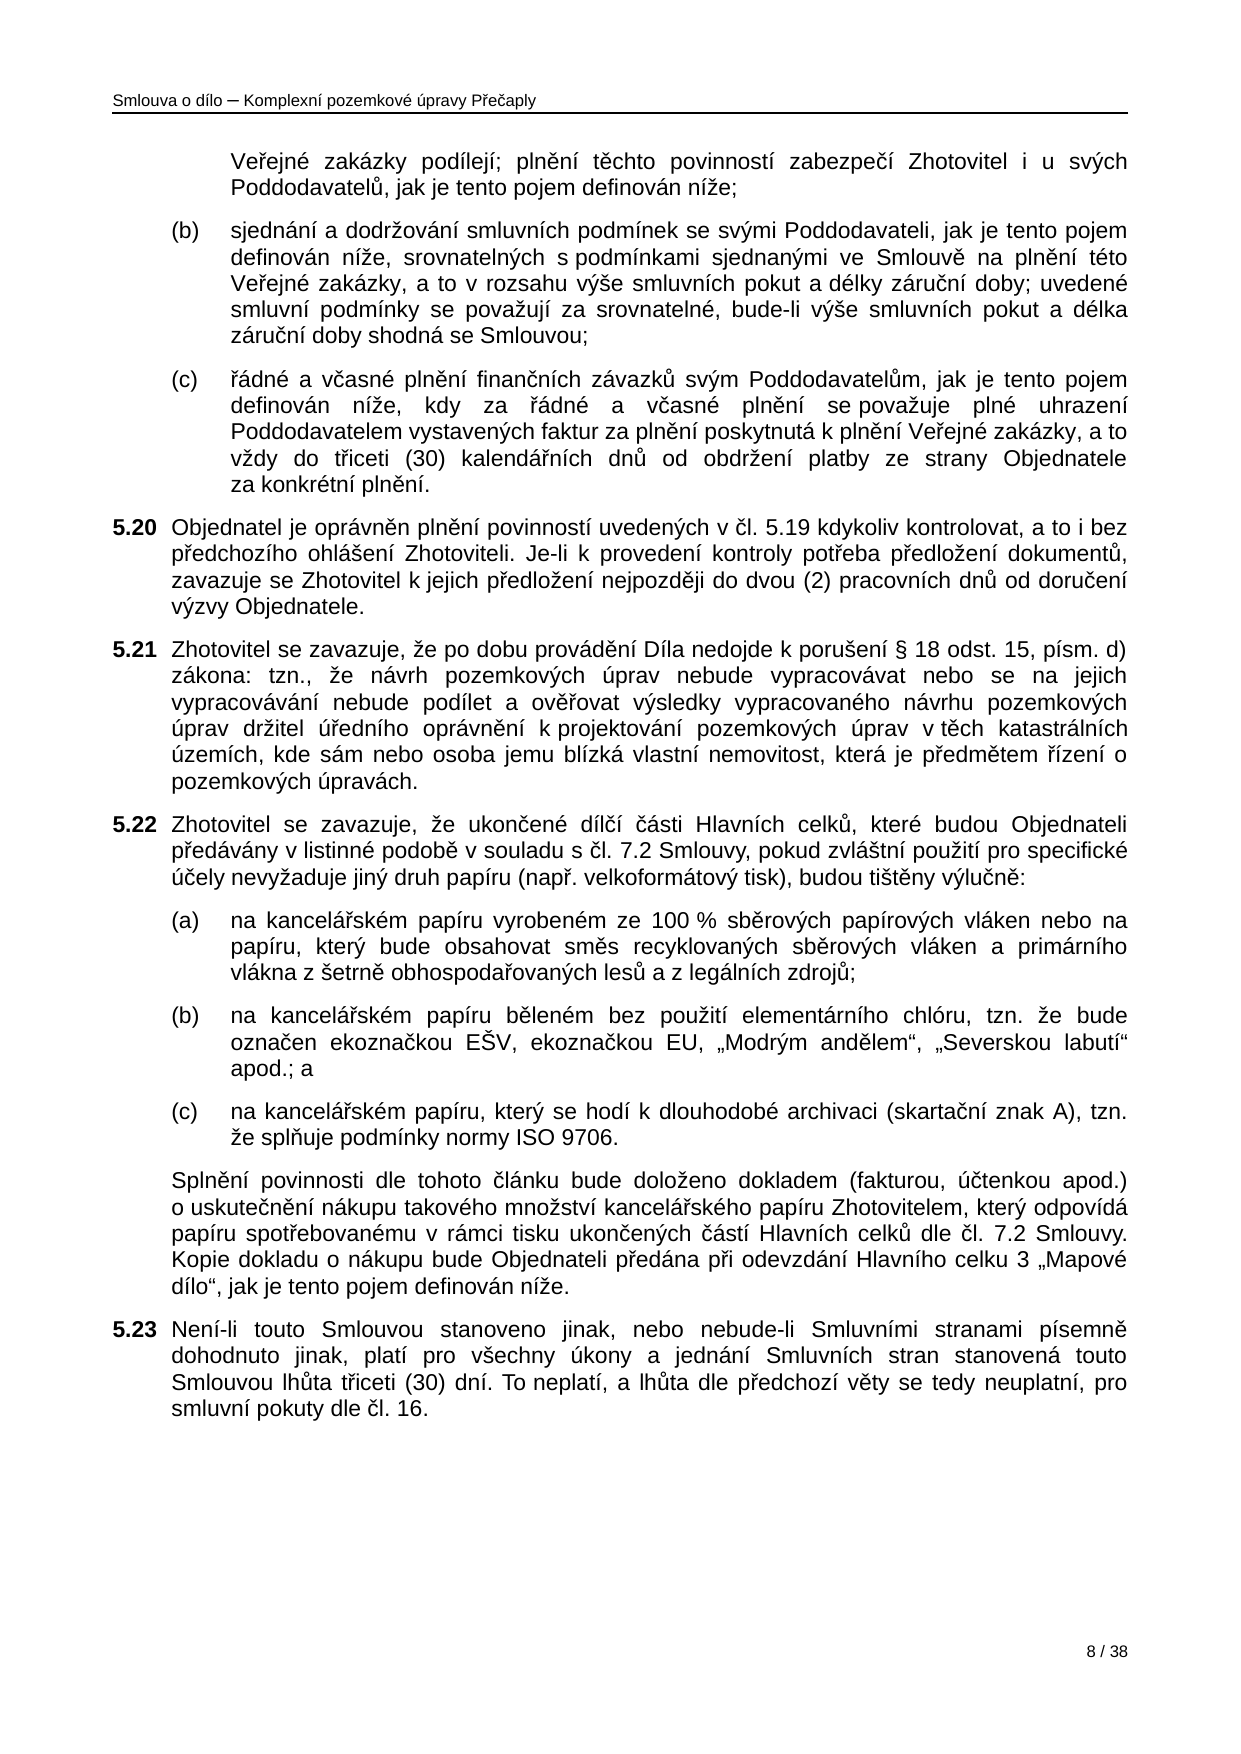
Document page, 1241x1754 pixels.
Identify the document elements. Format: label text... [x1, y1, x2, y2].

list na kancelářském papíru běleném bez použití elementárního chlóru, tzn. že bude označen ekoznačkou EŠV, ekoznačkou EU, „Modrým andělem“, „Severskou labutí“ apod.; a [171, 1002, 1128, 1081]
list sjednání a dodržování smluvních podmínek se svými Poddodavateli, jak je tento pojem definován níže, srovnatelných s podmínkami sjednanými ve Smlouvě na plnění této Veřejné zakázky, a to v rozsahu výše smluvních pokut a délky záruční doby; uvedené smluvní podmínky se považují za srovnatelné, bude-li výše smluvních pokut a délka záruční doby shodná se Smlouvou; [171, 217, 1128, 349]
list na kancelářském papíru vyrobeném ze 100 % sběrových papírových vláken nebo na papíru, který bude obsahovat směs recyklovaných sběrových vláken a primárního vlákna z šetrně obhospodařovaných lesů a z legálních zdrojů; [171, 907, 1128, 986]
text Zhotovitel se zavazuje, že ukončené dílčí části Hlavních celků, které budou Objednateli předávány v listinné podobě v souladu s čl. 7.2 Smlouvy, pokud zvláštní použití pro specifické účely nevyžaduje jiný druh papíru (např. velkoformátový tisk), budou tištěny výlučně: [112, 811, 1128, 890]
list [171, 148, 1128, 200]
list řádné a včasné plnění finančních závazků svým Poddodavatelům, jak je tento pojem definován níže, kdy za řádné a včasné plnění se považuje plné uhrazení Poddodavatelem vystavených faktur za plnění poskytnutá k plnění Veřejné zakázky, a to vždy do třiceti (30) kalendářních dnů od obdržení platby ze strany Objednatele za konkrétní plnění. [171, 366, 1128, 497]
text Není-li touto Smlouvou stanoveno jinak, nebo nebude-li Smluvními stranami písemně dohodnuto jinak, platí pro všechny úkony a jednání Smluvních stran stanovená touto Smlouvou lhůta třiceti (30) dní. To neplatí, a lhůta dle předchozí věty se tedy neuplatní, pro smluvní pokuty dle čl. 16. [112, 1316, 1128, 1421]
text Objednatel je oprávněn plnění povinností uvedených v čl. 5.19 kdykoliv kontrolovat, a to i bez předchozího ohlášení Zhotoviteli. Je-li k provedení kontroly potřeba předložení dokumentů, zavazuje se Zhotovitel k jejich předložení nejpozději do dvou (2) pracovních dnů od doručení výzvy Objednatele. [112, 514, 1128, 619]
list Splnění povinnosti dle tohoto článku bude doloženo dokladem (fakturou, účtenkou apod.) o uskutečnění nákupu takového množství kancelářského papíru Zhotovitelem, který odpovídá papíru spotřebovanému v rámci tisku ukončených částí Hlavních celků dle čl. 7.2 Smlouvy. Kopie dokladu o nákupu bude Objednateli předána při odevzdání Hlavního celku 3 „Mapové dílo“, jak je tento pojem definován níže. [171, 1167, 1128, 1299]
list na kancelářském papíru, který se hodí k dlouhodobé archivaci (skartační znak A), tzn. že splňuje podmínky normy ISO 9706. [171, 1098, 1128, 1151]
text Zhotovitel se zavazuje, že po dobu provádění Díla nedojde k porušení § 18 odst. 15, písm. d) zákona: tzn., že návrh pozemkových úprav nebude vypracovávat nebo se na jejich vypracovávání nebude podílet a ověřovat výsledky vypracovaného návrhu pozemkových úprav držitel úředního oprávnění k projektování pozemkových úprav v těch katastrálních územích, kde sám nebo osoba jemu blízká vlastní nemovitost, která je předmětem řízení o pozemkových úpravách. [112, 636, 1128, 794]
